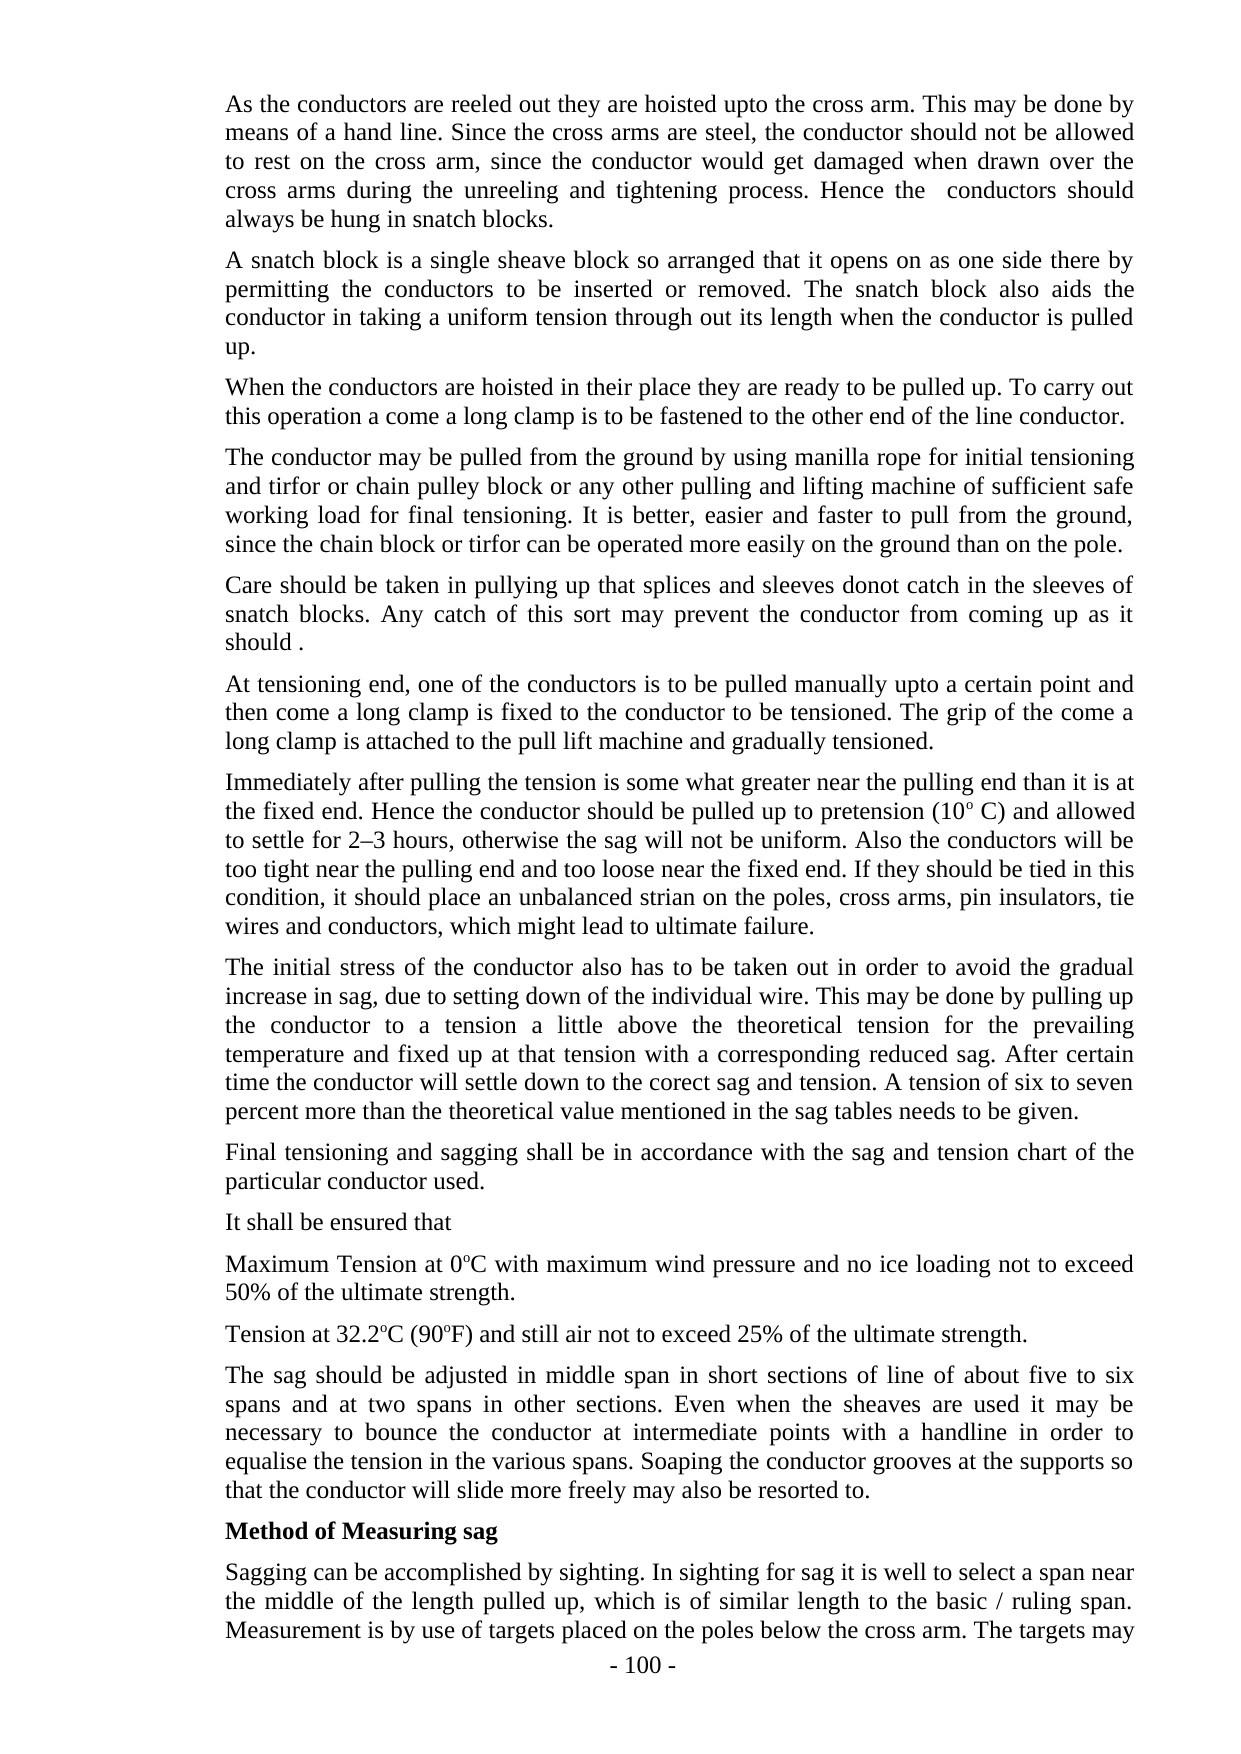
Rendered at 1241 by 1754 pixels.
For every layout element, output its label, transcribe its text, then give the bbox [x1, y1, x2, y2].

text The sag should be adjusted in middle span in short sections of line of about five to six spans and at two spans in other sections. Even when the sheaves are used it may be necessary to bounce the conductor at intermediate points with a handline in order to equalise the tension in the various spans. Soaping the conductor grooves at the supports so that the conductor will slide more freely may also be resorted to. [225, 1360, 1135, 1504]
text Tension at 32.2oC (90oF) and still air not to exceed 25% of the ultimate strength. [225, 1319, 1135, 1347]
text The initial stress of the conductor also has to be taken out in order to avoid the gradual increase in sag, due to setting down of the individual wire. This may be done by pulling up the conductor to a tension a little above the theoretical tension for the prevailing temperature and fixed up at that tension with a corresponding reduced sag. After certain time the conductor will settle down to the corect sag and tension. A tension of six to seven percent more than the theoretical value mentioned in the sag tables needs to be given. [225, 952, 1135, 1125]
text At tensioning end, one of the conductors is to be pulled manually upto a certain point and then come a long clamp is fixed to the conductor to be tensioned. The grip of the come a long clamp is attached to the pull lift machine and gradually tensioned. [225, 669, 1135, 755]
text Immediately after pulling the tension is some what greater near the pulling end than it is at the fixed end. Hence the conductor should be pulled up to pretension (10o C) and allowed to settle for 2–3 hours, otherwise the sag will not be uniform. Also the conductors will be too tight near the pulling end and too loose near the fixed end. If they should be tied in this condition, it should place an unbalanced strian on the poles, cross arms, pin insulators, tie wires and conductors, which might lead to ultimate failure. [225, 767, 1135, 940]
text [225, 1557, 1135, 1644]
text Final tensioning and sagging shall be in accordance with the sag and tension chart of the particular conductor used. [225, 1137, 1135, 1195]
text It shall be ensured that [225, 1207, 1135, 1236]
text A snatch block is a single sheave block so arranged that it opens on as one side there by permitting the conductors to be inserted or removed. The snatch block also aids the conductor in taking a uniform tension through out its length when the conductor is pulled up. [225, 245, 1135, 360]
text The conductor may be pulled from the ground by using manilla rope for initial tensioning and tirfor or chain pulley block or any other pulling and lifting machine of sufficient safe working load for final tensioning. It is better, easier and faster to pull from the ground, since the chain block or tirfor can be operated more easily on the ground than on the pole. [225, 442, 1135, 557]
text As the conductors are reeled out they are hoisted upto the cross arm. This may be done by means of a hand line. Since the cross arms are steel, the conductor should not be allowed to rest on the cross arm, since the conductor would get damaged when drawn over the cross arms during the unreeling and tightening process. Hence the conductors should always be hung in snatch blocks. [225, 89, 1135, 232]
list Method of Measuring sag [150, 1516, 1135, 1545]
text When the conductors are hoisted in their place they are ready to be pulled up. To carry out this operation a come a long clamp is to be fastened to the other end of the line conductor. [225, 372, 1135, 430]
text Care should be taken in pullying up that splices and sleeves donot catch in the sleeves of snatch blocks. Any catch of this sort may prevent the conductor from coming up as it should . [225, 570, 1135, 656]
text Maximum Tension at 0oC with maximum wind pressure and no ice loading not to exceed 50% of the ultimate strength. [225, 1249, 1135, 1306]
